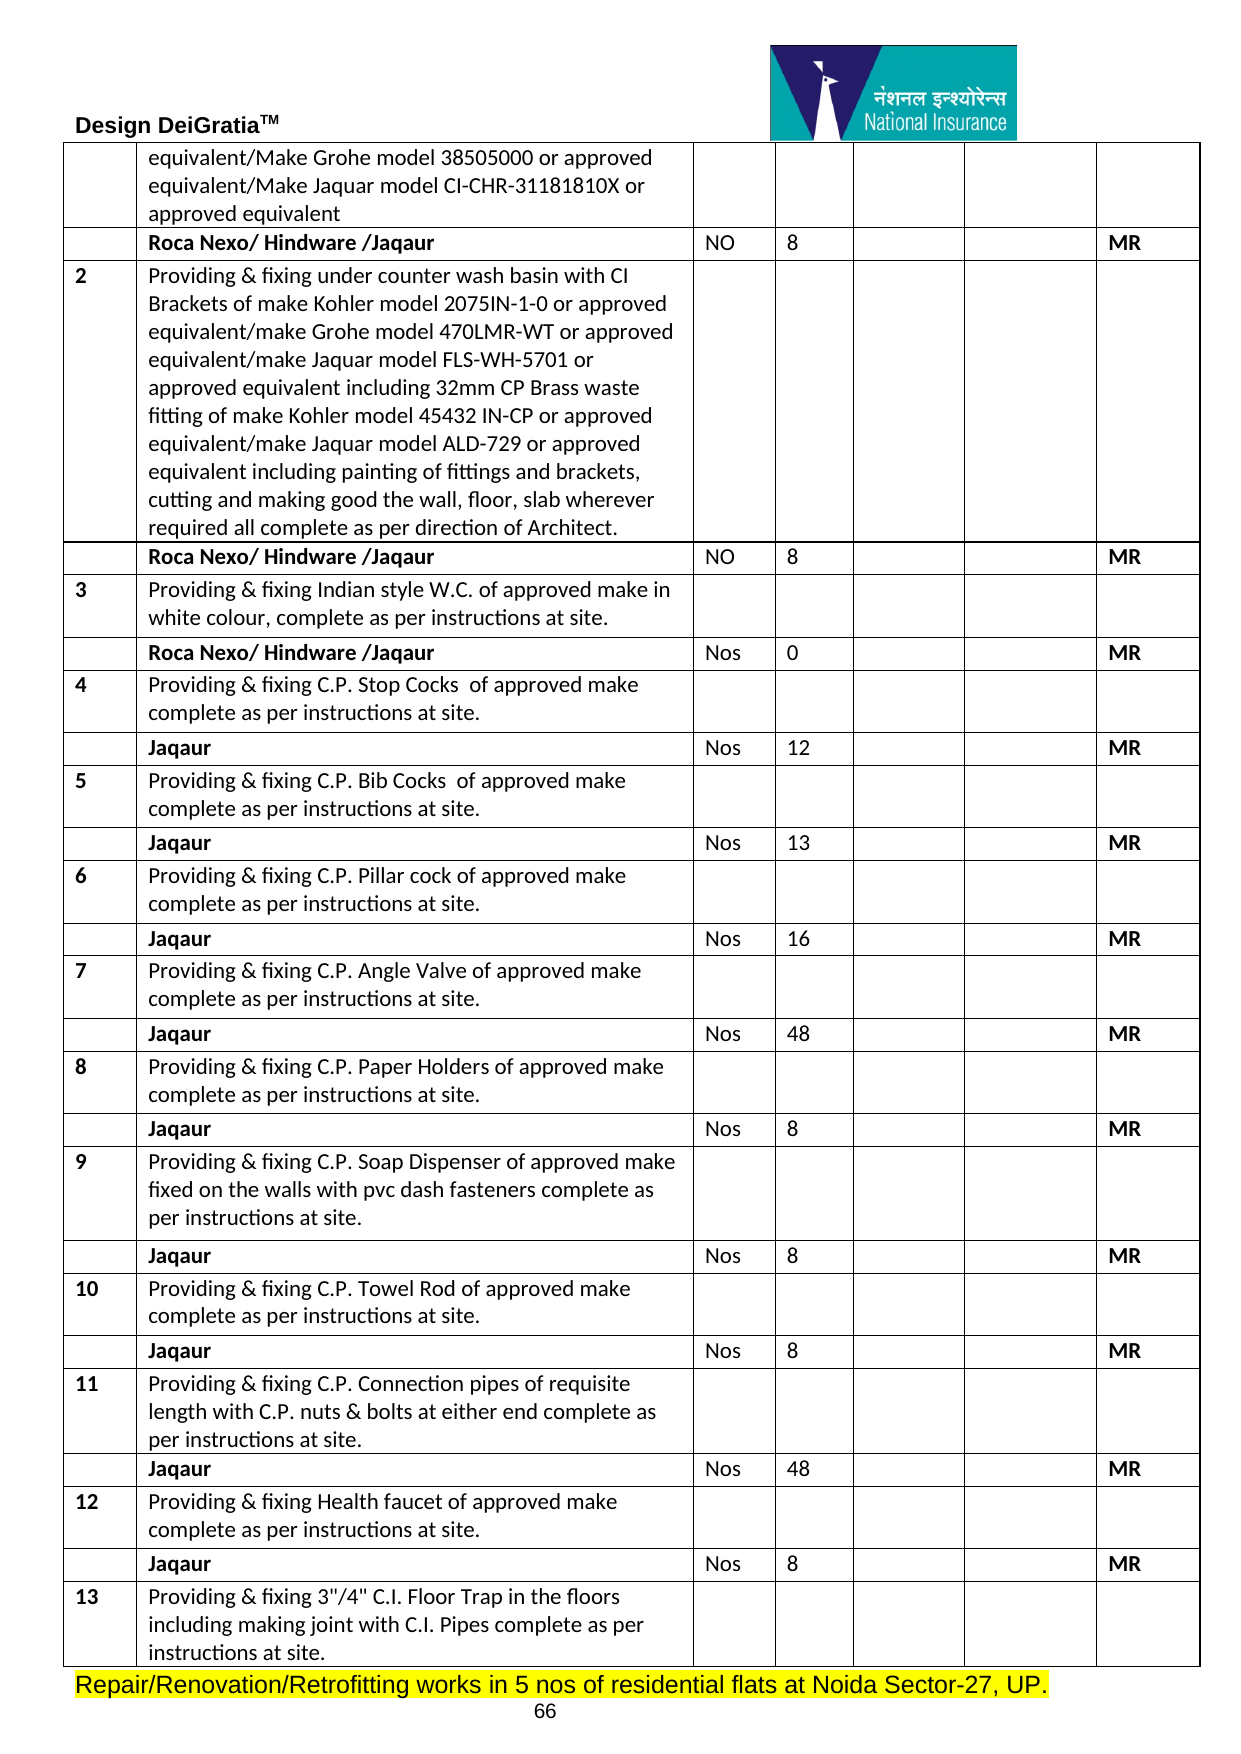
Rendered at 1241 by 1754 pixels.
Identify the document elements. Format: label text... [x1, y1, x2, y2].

table_cell Nos [694, 828, 775, 860]
table_cell Jaqaur [137, 1241, 693, 1273]
table_cell [854, 671, 964, 732]
table_cell [64, 1454, 136, 1486]
table_cell Jaqaur [137, 1454, 693, 1486]
table_cell [1097, 1147, 1199, 1240]
table_cell Nos [694, 924, 775, 955]
table_cell [965, 1369, 1096, 1453]
table_cell 5 [64, 766, 136, 827]
table_cell MR [1097, 1336, 1199, 1368]
table_cell [965, 1274, 1096, 1335]
table_cell [854, 1052, 964, 1113]
table_cell 8 [776, 1241, 853, 1273]
table_cell 13 [64, 1582, 136, 1666]
table_cell [1097, 143, 1199, 227]
table_cell Providing & fixing C.P. Stop Cocks of approved make complete as per instructions at site. [137, 671, 693, 732]
table_cell Providing & fixing 3"/4" C.I. Floor Trap in the floors including making joint with C.I. Pipes complete as per instructions at site. [137, 1582, 693, 1666]
table_cell 8 [776, 543, 853, 574]
table_cell Nos [694, 1114, 775, 1146]
table_cell 4 [64, 671, 136, 732]
table_cell Jaqaur [137, 1019, 693, 1051]
table_cell [965, 671, 1096, 732]
table_cell Roca Nexo/ Hindware /Jaqaur [137, 638, 693, 669]
table_cell [854, 861, 964, 923]
table_cell [854, 638, 964, 669]
table_cell [965, 543, 1096, 574]
table_cell [776, 956, 853, 1018]
table_cell [694, 143, 775, 227]
table_cell [854, 1336, 964, 1368]
table_cell [965, 1454, 1096, 1486]
table_cell [965, 861, 1096, 923]
table_cell MR [1097, 828, 1199, 860]
table_cell [965, 143, 1096, 227]
table_cell [965, 638, 1096, 669]
table_cell [854, 1549, 964, 1581]
table_cell [854, 924, 964, 955]
table_cell [776, 766, 853, 827]
table_cell 48 [776, 1019, 853, 1051]
table_cell [776, 261, 853, 541]
table_cell [854, 1454, 964, 1486]
table_cell [854, 261, 964, 541]
table_cell [854, 1019, 964, 1051]
table_cell [64, 1114, 136, 1146]
table_cell [776, 143, 853, 227]
table_cell [965, 1052, 1096, 1113]
table_cell 9 [64, 1147, 136, 1240]
table_cell [64, 1019, 136, 1051]
table_cell [776, 1582, 853, 1666]
table_cell [965, 924, 1096, 955]
table_cell [854, 1369, 964, 1453]
table_cell [854, 1274, 964, 1335]
table_cell [64, 733, 136, 765]
table_cell [64, 1549, 136, 1581]
table_cell 8 [776, 1549, 853, 1581]
table_cell 7 [64, 956, 136, 1018]
table_cell 8 [776, 228, 853, 260]
table_cell Nos [694, 1549, 775, 1581]
table_cell [965, 1114, 1096, 1146]
table_cell Nos [694, 1019, 775, 1051]
table_cell 1 [64, 143, 136, 227]
table_cell [854, 575, 964, 637]
table_cell [694, 1582, 775, 1666]
table_cell [965, 1019, 1096, 1051]
table_cell [854, 1582, 964, 1666]
table_cell [64, 543, 136, 574]
table_cell [694, 671, 775, 732]
table_cell [64, 1241, 136, 1273]
table_cell 3 [64, 575, 136, 637]
table_cell NO [694, 228, 775, 260]
table_cell Providing & fixing under counter wash basin with CI Brackets of make Kohler model 2075IN-1-0 or approved equivalent/make Grohe model 470LMR-WT or approved equivalent/make Jaquar model FLS-WH-5701 or approved equivalent including 32mm CP Brass waste fitting of make Kohler model 45432 IN-CP or approved equivalent/make Jaquar model ALD-729 or approved equivalent including painting of fittings and brackets, cutting and making good the wall, floor, slab wherever required all complete as per direction of Architect. [137, 261, 693, 541]
table_cell Jaqaur [137, 1549, 693, 1581]
table_cell [854, 1487, 964, 1548]
table_cell [854, 1114, 964, 1146]
table_cell [694, 766, 775, 827]
table_cell [64, 1336, 136, 1368]
table_cell [694, 1369, 775, 1453]
table_cell [1097, 671, 1199, 732]
table_cell [965, 766, 1096, 827]
table_cell 10 [64, 1274, 136, 1335]
table_cell Providing & fixing C.P. Bib Cocks of approved make complete as per instructions at site. [137, 766, 693, 827]
table_cell [694, 1052, 775, 1113]
table_cell 13 [776, 828, 853, 860]
table_cell MR [1097, 1241, 1199, 1273]
table_cell [854, 543, 964, 574]
table_cell [854, 1147, 964, 1240]
table_cell [1097, 1052, 1199, 1113]
table_cell Jaqaur [137, 733, 693, 765]
table_cell [776, 1052, 853, 1113]
table_cell Jaqaur [137, 924, 693, 955]
table_cell 16 [776, 924, 853, 955]
table_cell Jaqaur [137, 1114, 693, 1146]
table_cell [776, 861, 853, 923]
table_cell NO [694, 543, 775, 574]
table_cell [694, 956, 775, 1018]
table_cell Nos [694, 638, 775, 669]
table_cell [965, 1487, 1096, 1548]
table_cell [1097, 575, 1199, 637]
table_cell [965, 1582, 1096, 1666]
table_cell MR [1097, 1019, 1199, 1051]
table_cell [1097, 1582, 1199, 1666]
table_cell [1097, 766, 1199, 827]
table_cell Providing & fixing C.P. Paper Holders of approved make complete as per instructions at site. [137, 1052, 693, 1113]
picture [770, 45, 1018, 141]
table_cell [776, 1369, 853, 1453]
table_cell [854, 828, 964, 860]
table_cell MR [1097, 1454, 1199, 1486]
table_cell [965, 1336, 1096, 1368]
table_cell [965, 733, 1096, 765]
table_cell [694, 1274, 775, 1335]
table_cell [694, 261, 775, 541]
table_cell [64, 828, 136, 860]
table_cell [965, 956, 1096, 1018]
table_cell Providing & fixing Health faucet of approved make complete as per instructions at site. [137, 1487, 693, 1548]
table_cell [1097, 861, 1199, 923]
table_cell Providing & fixing C.P. Angle Valve of approved make complete as per instructions at site. [137, 956, 693, 1018]
table_cell Nos [694, 733, 775, 765]
table_cell [965, 575, 1096, 637]
table_cell [854, 766, 964, 827]
table_cell MR [1097, 924, 1199, 955]
table_cell MR [1097, 733, 1199, 765]
table_cell 8 [776, 1336, 853, 1368]
table_cell [694, 861, 775, 923]
table_cell 11 [64, 1369, 136, 1453]
table_cell Providing & fixing Indian style W.C. of approved make in white colour, complete as per instructions at site. [137, 575, 693, 637]
table_cell [965, 828, 1096, 860]
table_cell [965, 1549, 1096, 1581]
table_cell [694, 1147, 775, 1240]
table_cell [965, 261, 1096, 541]
table_cell [776, 671, 853, 732]
table_cell [854, 228, 964, 260]
table_cell Roca Nexo/ Hindware /Jaqaur [137, 543, 693, 574]
table_cell Providing & fixing C.P. Connection pipes of requisite length with C.P. nuts & bolts at either end complete as per instructions at site. [137, 1369, 693, 1453]
table_cell [776, 1274, 853, 1335]
table_cell Nos [694, 1454, 775, 1486]
table_cell [965, 228, 1096, 260]
table_cell [694, 575, 775, 637]
table_cell Jaqaur [137, 828, 693, 860]
table_cell 2 [64, 261, 136, 541]
table_cell [64, 228, 136, 260]
table_cell [965, 1241, 1096, 1273]
table_cell [776, 575, 853, 637]
table_cell 6 [64, 861, 136, 923]
table_cell [64, 924, 136, 955]
table_cell MR [1097, 228, 1199, 260]
table_cell 12 [64, 1487, 136, 1548]
table_cell MR [1097, 1549, 1199, 1581]
table_cell [1097, 1274, 1199, 1335]
table_cell Jaqaur [137, 1336, 693, 1368]
table_cell [965, 1147, 1096, 1240]
table_cell Providing & fixing C.P. Towel Rod of approved make complete as per instructions at site. [137, 1274, 693, 1335]
table_cell Providing & fixing C.P. Soap Dispenser of approved make fixed on the walls with pvc dash fasteners complete as per instructions at site. [137, 1147, 693, 1240]
table_cell Roca Nexo/ Hindware /Jaqaur [137, 228, 693, 260]
table_cell MR [1097, 543, 1199, 574]
table_cell [1097, 1369, 1199, 1453]
table_cell [1097, 956, 1199, 1018]
table_cell 48 [776, 1454, 853, 1486]
table_cell 12 [776, 733, 853, 765]
table_cell [854, 956, 964, 1018]
table_cell MR [1097, 638, 1199, 669]
table_cell 8 [64, 1052, 136, 1113]
table_cell Providing & fixing C.P. Pillar cock of approved make complete as per instructions at site. [137, 861, 693, 923]
table_cell [776, 1487, 853, 1548]
table_cell [854, 1241, 964, 1273]
table_cell [776, 1147, 853, 1240]
table_cell [694, 1487, 775, 1548]
table_cell [64, 638, 136, 669]
table_cell [1097, 1487, 1199, 1548]
table_cell [854, 143, 964, 227]
table_cell [854, 733, 964, 765]
table_cell 8 [776, 1114, 853, 1146]
table_cell [1097, 261, 1199, 541]
table_cell Nos [694, 1336, 775, 1368]
table_cell Nos [694, 1241, 775, 1273]
table_cell MR [1097, 1114, 1199, 1146]
table_cell 0 [776, 638, 853, 669]
